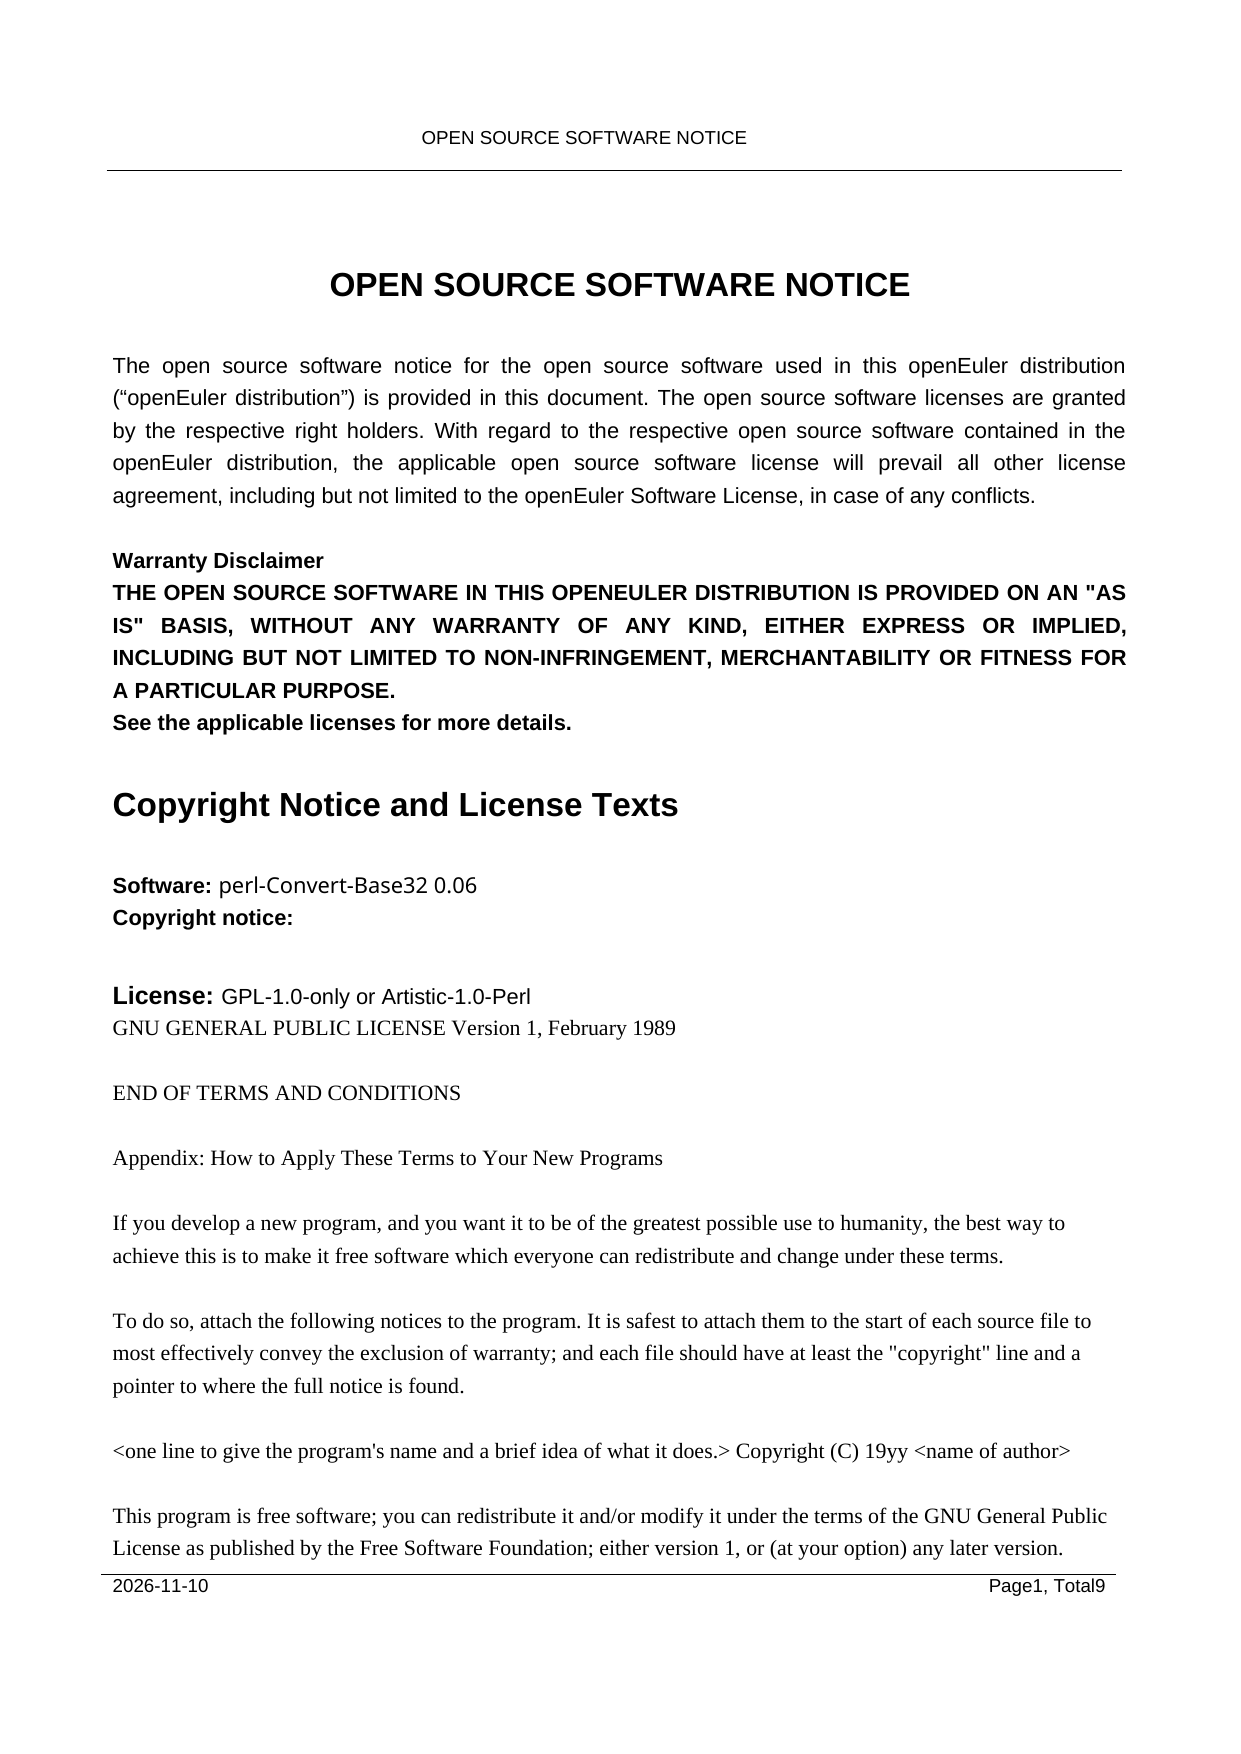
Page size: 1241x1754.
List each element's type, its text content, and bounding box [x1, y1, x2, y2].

text Copyright notice: [112, 901, 1128, 934]
text Copyright Notice and License Texts [112, 771, 1128, 836]
text THE OPEN SOURCE SOFTWARE IN THIS OPENEULER DISTRIBUTION IS PROVIDED ON AN "AS IS" BASIS, WITHOUT ANY WARRANTY OF ANY KIND, EITHER EXPRESS OR IMPLIED, INCLUDING BUT NOT LIMITED TO NON-INFRINGEMENT, MERCHANTABILITY OR FITNESS FOR A PARTICULAR PURPOSE. See the applicable licenses for more details. [112, 576, 1128, 739]
text Warranty Disclaimer [112, 544, 1128, 576]
text OPEN SOURCE SOFTWARE NOTICE [112, 251, 1128, 316]
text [112, 1012, 1128, 1564]
title Software: perl-Convert-Base32 0.06 [112, 869, 1128, 901]
text The open source software notice for the open source software used in this openEuler distribution (“openEuler distribution”) is provided in this document. The open source software licenses are granted by the respective right holders. With regard to the respective open source software contained in the openEuler distribution, the applicable open source software license will prevail all other license agreement, including but not limited to the openEuler Software License, in case of any conflicts. [112, 349, 1128, 511]
text License: GPL-1.0-only or Artistic-1.0-Perl [112, 979, 1128, 1012]
